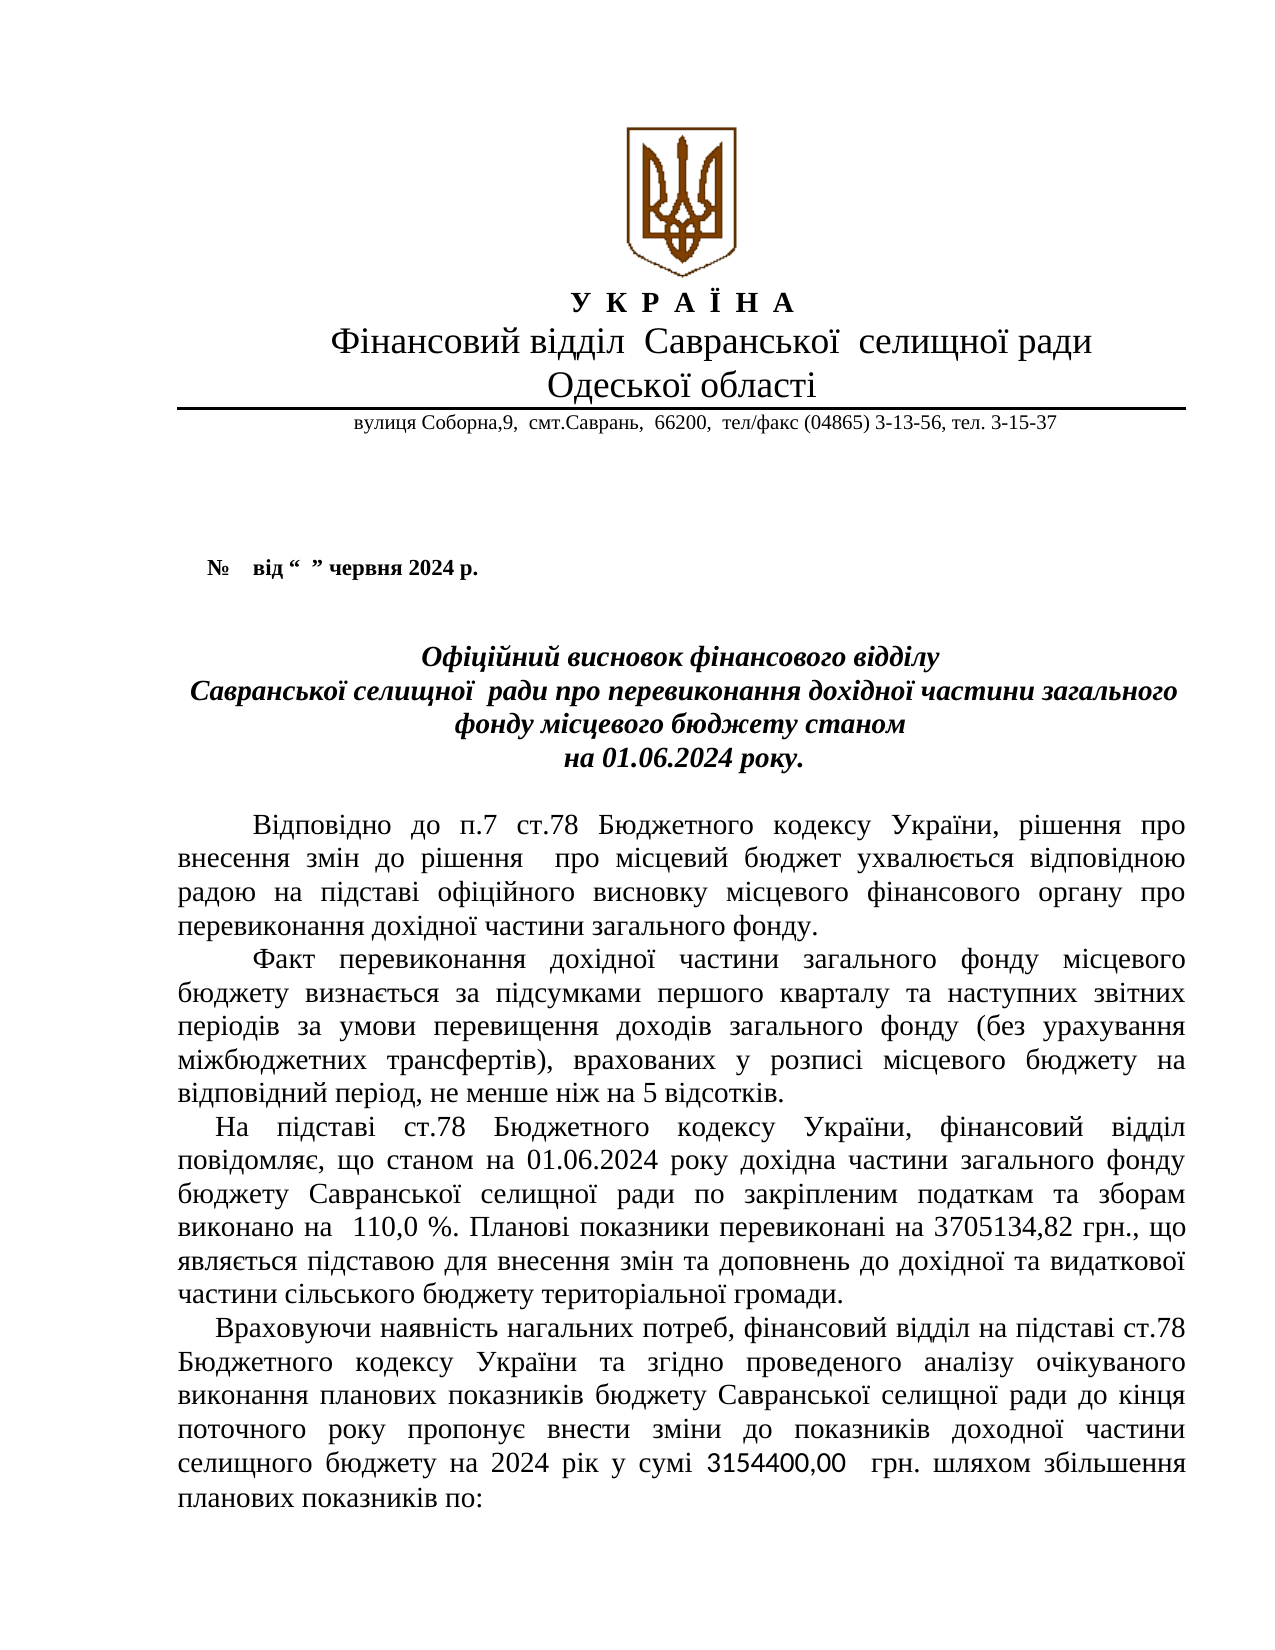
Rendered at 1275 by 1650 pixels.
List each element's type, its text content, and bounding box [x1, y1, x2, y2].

text На підставі ст.78 Бюджетного кодексу України, фінансовий відділ повідомляє, що станом на 01.06.2024 року дохідна частини загального фонду бюджету Савранської селищної ради по закріпленим податкам та зборам виконано на 110,0 %. Планові показники перевиконані на 3705134,82 грн., що являється підставою для внесення змін та доповнень до дохідної та видаткової частини сільського бюджету територіальної громади. [177, 1109, 1186, 1310]
text Савранської селищної ради про перевиконання дохідної частини загального фонду місцевого бюджету станом [177, 673, 1186, 740]
text Факт перевиконання дохідної частини загального фонду місцевого бюджету визнається за підсумками першого кварталу та наступних звітних періодів за умови перевищення доходів загального фонду (без урахування міжбюджетних трансфертів), врахованих у розписі місцевого бюджету на відповідний період, не менше ніж на 5 відсотків. [177, 941, 1186, 1109]
text Відповідно до п.7 ст.78 Бюджетного кодексу України, рішення про внесення змін до рішення про місцевий бюджет ухвалюється відповідною радою на підставі офіційного висновку місцевого фінансового органу про перевиконання дохідної частини загального фонду. [177, 807, 1186, 941]
text Одеської області [177, 362, 1186, 407]
text Фінансовий відділ Савранської селищної ради [177, 319, 1186, 362]
text на 01.06.2024 року. [177, 740, 1186, 773]
text У К Р А Ї Н А [177, 285, 1186, 319]
text вулиця Соборна,9, смт.Саврань, 66200, тел/факс (04865) 3-13-56, тел. 3-15-37 [177, 410, 1186, 434]
text Офіційний висновок фінансового відділу [177, 639, 1186, 673]
picture [616, 118, 748, 286]
text Враховуючи наявність нагальних потреб, фінансовий відділ на підставі ст.78 Бюджетного кодексу України та згідно проведеного аналізу очікуваного виконання планових показників бюджету Савранської селищної ради до кінця поточного року пропонує внести зміни до показників доходної частини селищного бюджету на 2024 рік у сумі 3154400,00 грн. шляхом збільшення планових показників по: [177, 1310, 1186, 1513]
text № від “ ” червня 2024 р. [177, 554, 1186, 580]
